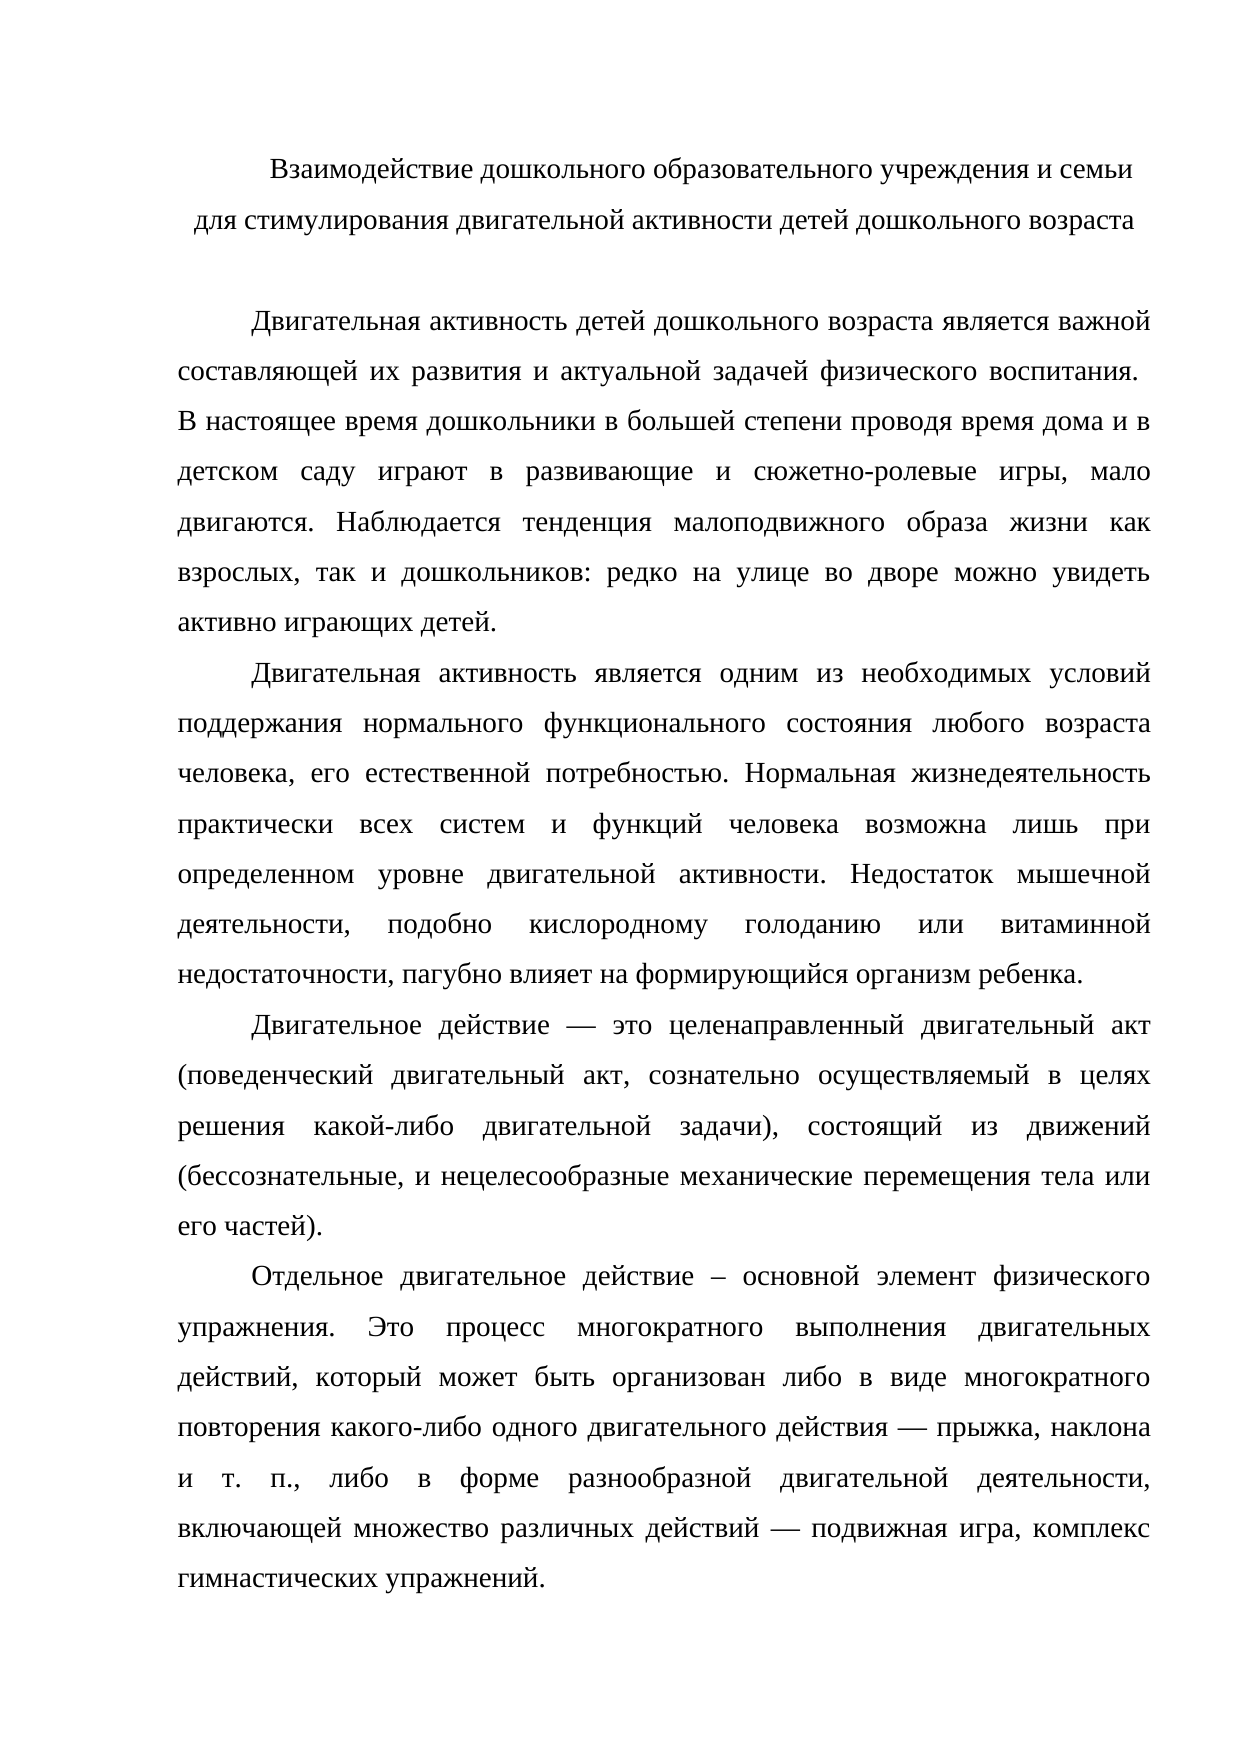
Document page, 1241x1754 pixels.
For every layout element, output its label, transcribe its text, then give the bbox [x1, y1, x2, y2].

text Двигательное действие — это целенаправленный двигательный акт (поведенческий двигательный акт, сознательно осуществляемый в целях решения какой-либо двигательной задачи), состоящий из движений (бессознательные, и нецелесообразные механические перемещения тела или его частей). [177, 1007, 1152, 1242]
text Двигательная активность детей дошкольного возраста является важной составляющей их развития и актуальной задачей физического воспитания. В настоящее время дошкольники в большей степени проводя время дома и в детском саду играют в развивающие и сюжетно-ролевые игры, мало двигаются. Наблюдается тенденция малоподвижного образа жизни как взрослых, так и дошкольников: редко на улице во дворе можно увидеть активно играющих детей. [177, 303, 1152, 638]
text Отдельное двигательное действие – основной элемент физического упражнения. Это процесс многократного выполнения двигательных действий, который может быть организован либо в виде многократного повторения какого-либо одного двигательного действия — прыжка, наклона и т. п., либо в форме разнообразной двигательной деятельности, включающей множество различных действий — подвижная игра, комплекс гимнастических упражнений. [177, 1258, 1152, 1594]
text Двигательная активность является одним из необходимых условий поддержания нормального функционального состояния любого возраста человека, его естественной потребностью. Нормальная жизнедеятельность практически всех систем и функций человека возможна лишь при определенном уровне двигательной активности. Недостаток мышечной деятельности, подобно кислородному голоданию или витаминной недостаточности, пагубно влияет на формирующийся организм ребенка. [177, 655, 1152, 990]
text Взаимодействие дошкольного образовательного учреждения и семьи для стимулирования двигательной активности детей дошкольного возраста [177, 152, 1152, 236]
